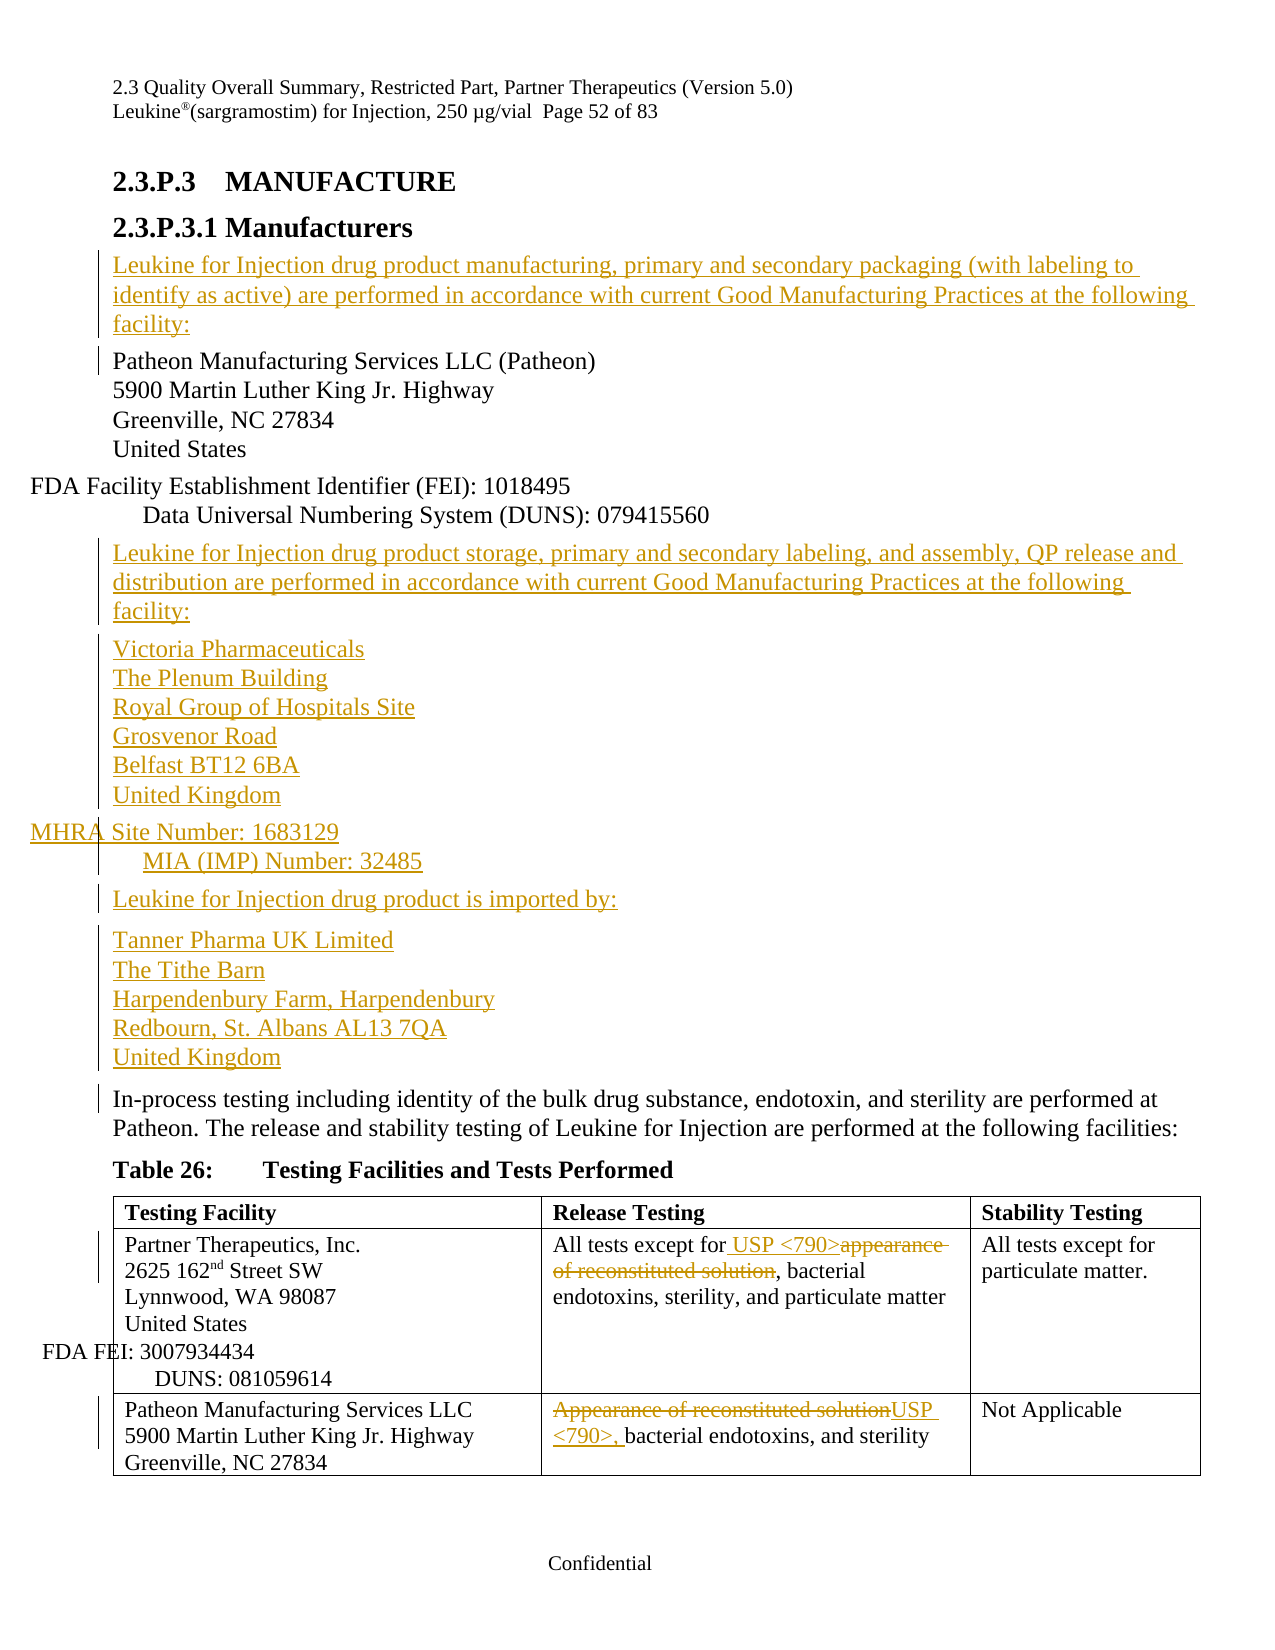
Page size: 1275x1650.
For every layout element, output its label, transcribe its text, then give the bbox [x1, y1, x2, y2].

table_cell All tests except for particulate matter. [971, 1229, 1200, 1393]
table_cell Partner Therapeutics, Inc. 2625 162nd Street SW Lynnwood, WA 98087 United States FDA FEI: 3007934434 DUNS: 081059614 [114, 1229, 541, 1393]
table_cell bacterial endotoxins, and sterility [542, 1394, 970, 1475]
text In-process testing including identity of the bulk drug substance, endotoxin, and sterility are performed at Patheon. The release and stability testing of Leukine for Injection are performed at the following facilities: [112, 1083, 1200, 1142]
table_cell Not Applicable [971, 1394, 1200, 1475]
subtitle 2.3.P.3 Manufacture [112, 164, 1200, 198]
table_header Stability Testing [971, 1197, 1200, 1228]
subtitle 2.3.P.3.1 Manufacturers [112, 210, 1200, 244]
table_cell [114, 1394, 541, 1475]
table_header Release Testing [542, 1197, 970, 1228]
table_header Testing Facility [114, 1197, 541, 1228]
text FDA Facility Establishment Identifier (FEI): 1018495 Data Universal Numbering System (DUNS): 079415560 [30, 471, 1200, 529]
text Patheon Manufacturing Services LLC (Patheon) 5900 Martin Luther King Jr. Highway Greenville, NC 27834 United States [112, 346, 1200, 463]
table_cell All tests except for, bacterial endotoxins, sterility, and particulate matter [542, 1229, 970, 1393]
